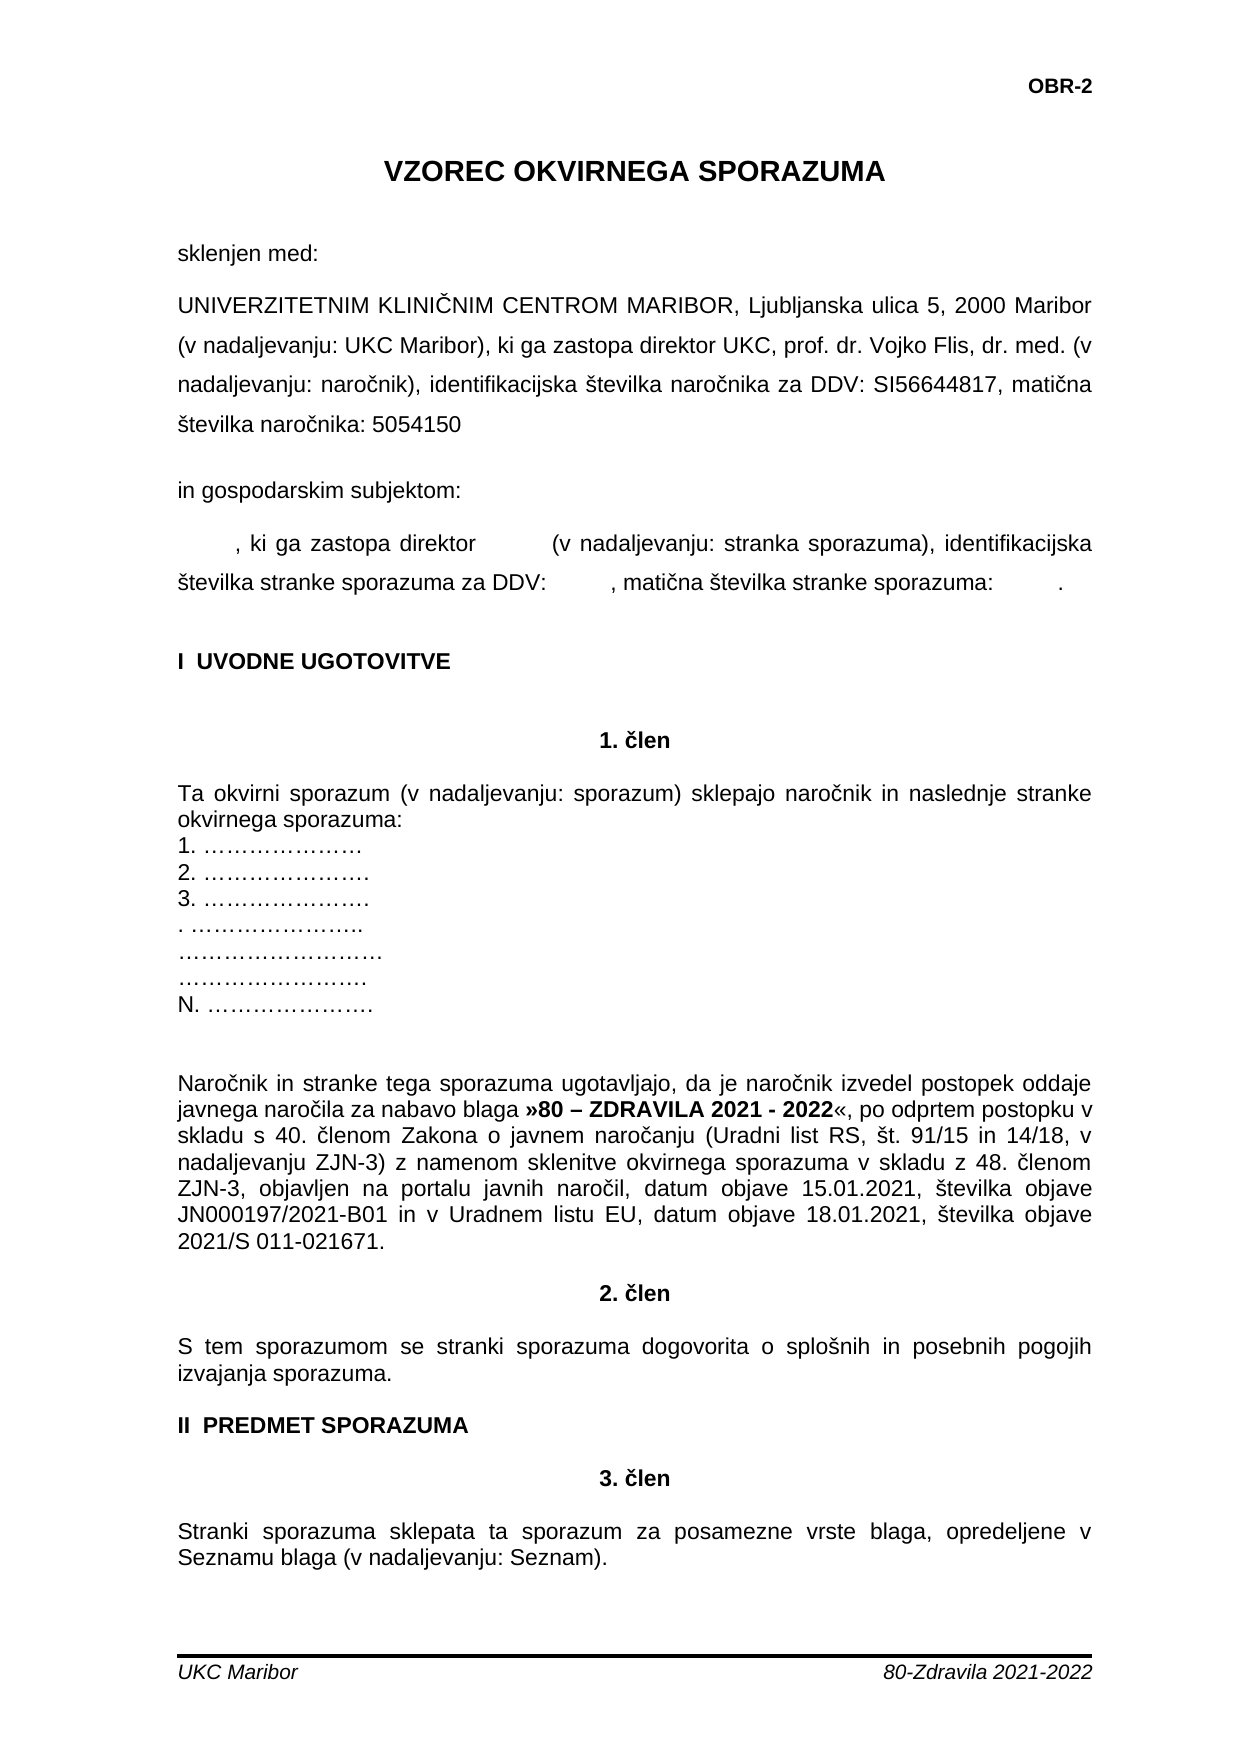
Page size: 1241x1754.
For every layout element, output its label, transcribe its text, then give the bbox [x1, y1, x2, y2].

text 2. člen [177, 1280, 1092, 1307]
text Ta okvirni sporazum (v nadaljevanju: sporazum) sklepajo naročnik in naslednje stranke okvirnega sporazuma: [177, 780, 1092, 832]
text VZOREC OKVIRNEGA SPORAZUMA [177, 153, 1092, 187]
text Naročnik in stranke tega sporazuma ugotavljajo, da je naročnik izvedel postopek oddaje javnega naročila za nabavo blaga »80 – ZDRAVILA 2021 - 2022«, po odprtem postopku v skladu s 40. členom Zakona o javnem naročanju (Uradni list RS, št. 91/15 in 14/18, v nadaljevanju ZJN-3) z namenom sklenitve okvirnega sporazuma v skladu z 48. členom ZJN-3, objavljen na portalu javnih naročil, datum objave 15.01.2021, številka objave JN000197/2021-B01 in v Uradnem listu EU, datum objave 18.01.2021, številka objave 2021/S 011-021671. [177, 1069, 1092, 1254]
text 1. člen [177, 727, 1092, 753]
text Stranki sporazuma sklepata ta sporazum za posamezne vrste blaga, opredeljene v Seznamu blaga (v nadaljevanju: Seznam). [177, 1518, 1092, 1570]
text . ………………….. [177, 911, 1092, 938]
text N. …………………. [177, 991, 1092, 1017]
text II PREDMET SPORAZUMA [177, 1412, 1092, 1438]
text sklenjen med: [177, 240, 1092, 266]
text UNIVERZITETNIM KLINIČNIM CENTROM MARIBOR, Ljubljanska ulica 5, 2000 Maribor (v nadaljevanju: UKC Maribor), ki ga zastopa direktor UKC, prof. dr. Vojko Flis, dr. med. (v nadaljevanju: naročnik), identifikacijska številka naročnika za DDV: SI56644817, matična številka naročnika: 5054150 [177, 292, 1092, 437]
text ……………………… [177, 938, 1092, 964]
text S tem sporazumom se stranki sporazuma dogovorita o splošnih in posebnih pogojih izvajanja sporazuma. [177, 1333, 1092, 1386]
text 3. člen [177, 1465, 1092, 1491]
text 3. …………………. [177, 885, 1092, 911]
text 1. ………………… [177, 832, 1092, 859]
text 2. …………………. [177, 859, 1092, 885]
text ……………………. [177, 964, 1092, 991]
text in gospodarskim subjektom: [177, 477, 1092, 503]
text I UVODNE UGOTOVITVE [177, 648, 1092, 674]
text , ki ga zastopa direktor (v nadaljevanju: stranka sporazuma), identifikacijska številka stranke sporazuma za DDV: , matična številka stranke sporazuma: . [177, 529, 1092, 595]
